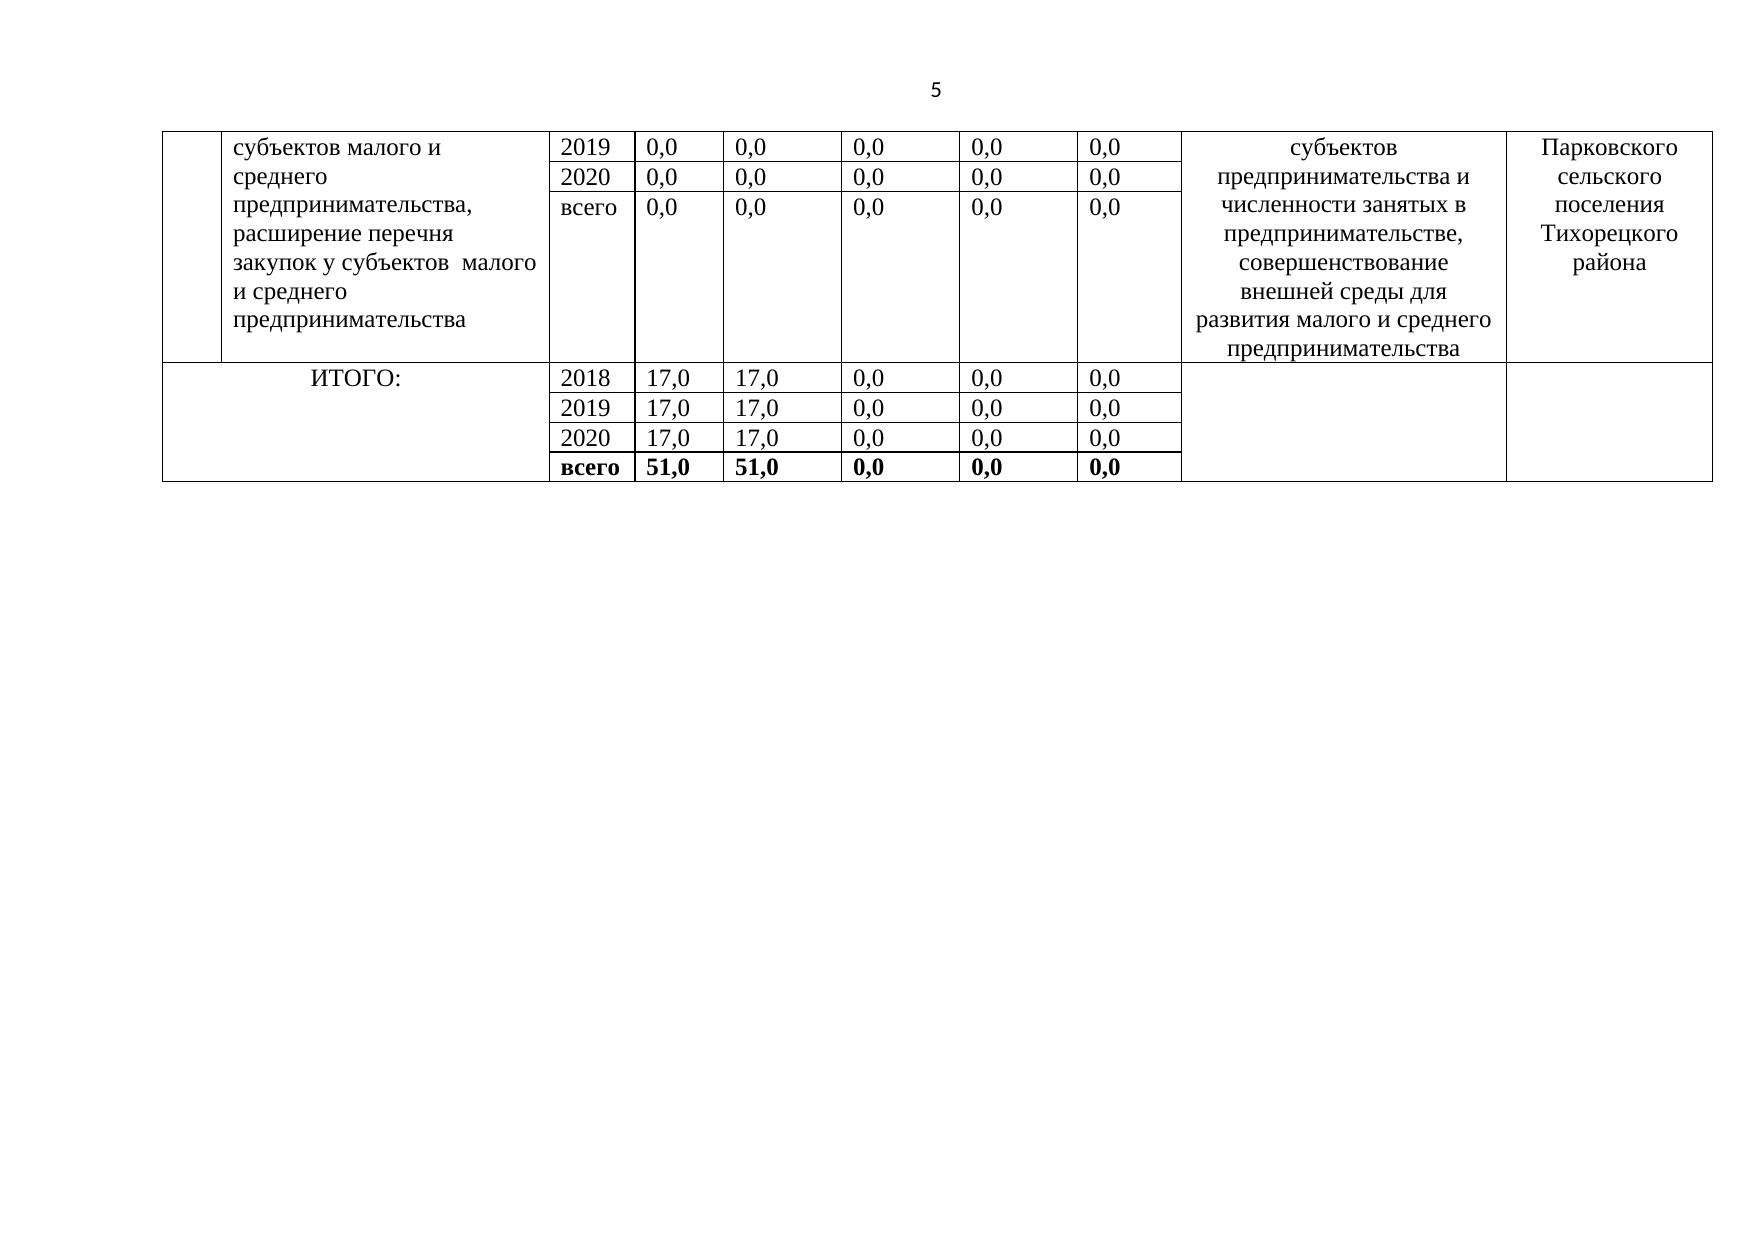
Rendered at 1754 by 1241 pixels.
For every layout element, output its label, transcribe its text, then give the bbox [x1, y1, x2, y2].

table_cell 17,0 [636, 393, 723, 422]
table_cell 2019 [550, 393, 634, 422]
table_cell 17,0 [724, 393, 841, 422]
table_cell 0,0 [960, 162, 1077, 191]
table_cell 17,0 [636, 423, 723, 451]
table_cell 0,0 [842, 453, 959, 481]
table_cell 0,0 [1078, 192, 1181, 362]
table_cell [1182, 132, 1506, 362]
table_cell 0,0 [1078, 423, 1181, 451]
table_cell 0,0 [842, 162, 959, 191]
table_cell 0,0 [960, 453, 1077, 481]
table_cell 0,0 [842, 132, 959, 161]
table_cell 0,0 [1078, 132, 1181, 161]
table_cell 2019 [550, 132, 634, 161]
table_cell 17,0 [724, 423, 841, 451]
table_cell всего [550, 192, 634, 362]
table_cell 17,0 [636, 363, 723, 392]
table_cell всего [550, 453, 634, 481]
table_cell 2020 [550, 162, 634, 191]
table_cell 0,0 [1078, 363, 1181, 392]
table_cell 0,0 [1078, 393, 1181, 422]
table_cell 0,0 [842, 363, 959, 392]
table_cell ИТОГО: [163, 363, 549, 481]
table_cell 51,0 [724, 453, 841, 481]
table_cell 0,0 [636, 132, 723, 161]
table_cell 17,0 [724, 363, 841, 392]
table_cell 0,0 [1078, 162, 1181, 191]
table_cell 0,0 [842, 423, 959, 451]
table_cell [1507, 363, 1712, 481]
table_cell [1507, 132, 1712, 362]
table_cell 3. [163, 132, 221, 362]
table_cell 0,0 [960, 132, 1077, 161]
table_cell 0,0 [636, 192, 723, 362]
table_cell 0,0 [636, 162, 723, 191]
table_cell 2018 [550, 363, 634, 392]
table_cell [222, 132, 549, 362]
table_cell 0,0 [960, 423, 1077, 451]
table_cell 2020 [550, 423, 634, 451]
table_cell 51,0 [636, 453, 723, 481]
table_cell 0,0 [724, 162, 841, 191]
table_cell 0,0 [1078, 453, 1181, 481]
table_cell 0,0 [960, 192, 1077, 362]
table_cell 0,0 [842, 393, 959, 422]
table_cell 0,0 [724, 132, 841, 161]
table_cell 0,0 [724, 192, 841, 362]
table_cell 0,0 [842, 192, 959, 362]
table_cell 0,0 [960, 393, 1077, 422]
table_cell [1182, 363, 1506, 481]
table_cell 0,0 [960, 363, 1077, 392]
